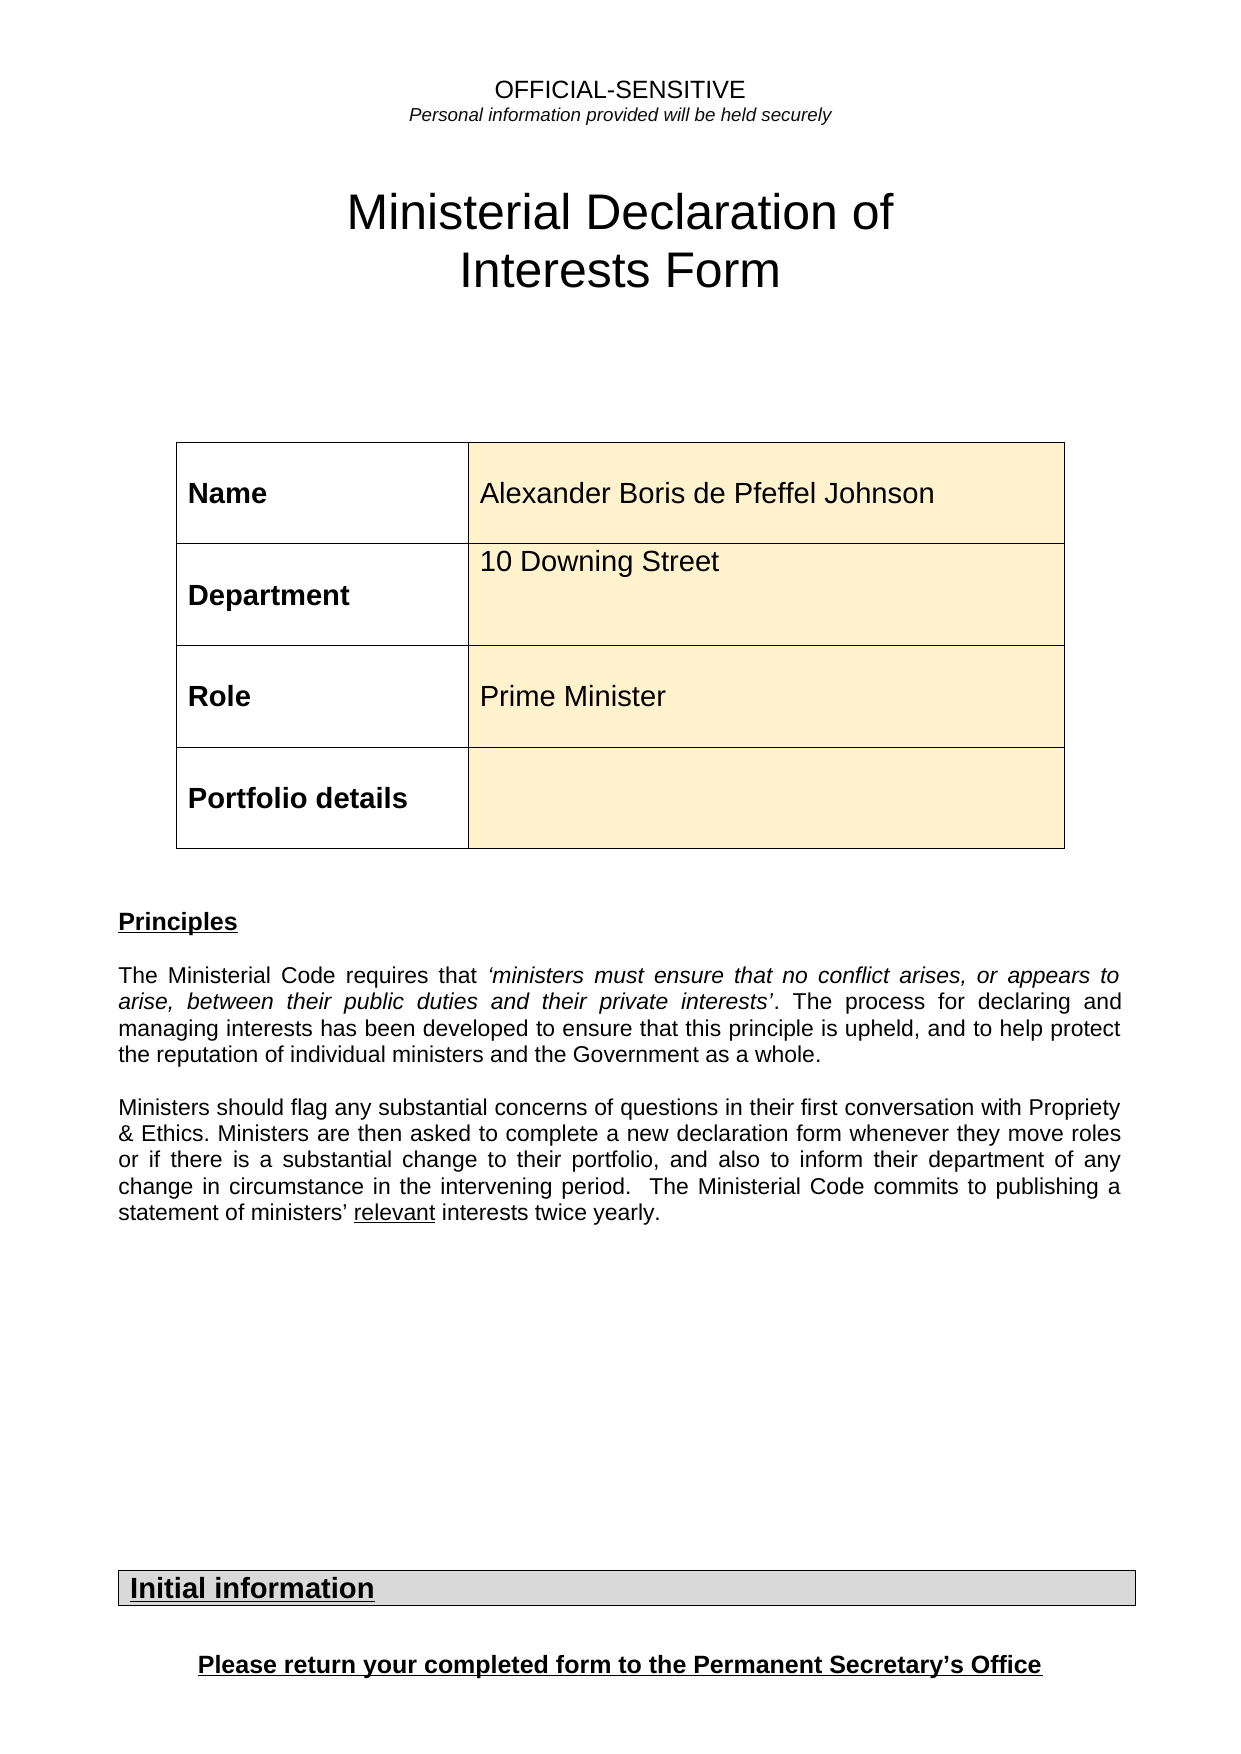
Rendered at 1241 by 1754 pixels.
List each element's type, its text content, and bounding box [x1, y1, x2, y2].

text Interests Form [118, 240, 1122, 298]
text Principles [118, 907, 1122, 936]
table_header Initial information [119, 1571, 1135, 1605]
text Ministerial Declaration of [118, 183, 1122, 240]
table_cell Department [177, 544, 468, 645]
table_cell Portfolio details [177, 748, 468, 848]
table_cell Role [177, 646, 468, 747]
table_cell Prime Minister [469, 646, 1064, 747]
table_cell [469, 748, 1064, 848]
text Ministers should flag any substantial concerns of questions in their first conversation with Propriety & Ethics. Ministers are then asked to complete a new declaration form whenever they move roles or if there is a substantial change to their portfolio, and also to inform their department of any change in circumstance in the intervening period. The Ministerial Code commits to publishing a statement of ministers’ relevant interests twice yearly. [118, 1094, 1122, 1225]
table_header Alexander Boris de Pfeffel Johnson [469, 443, 1064, 543]
table_cell 10 Downing Street [469, 544, 1064, 645]
table_header Name [177, 443, 468, 543]
text The Ministerial Code requires that ‘ministers must ensure that no conflict arises, or appears to arise, between their public duties and their private interests’. The process for declaring and managing interests has been developed to ensure that this principle is upheld, and to help protect the reputation of individual ministers and the Government as a whole. [118, 962, 1122, 1067]
